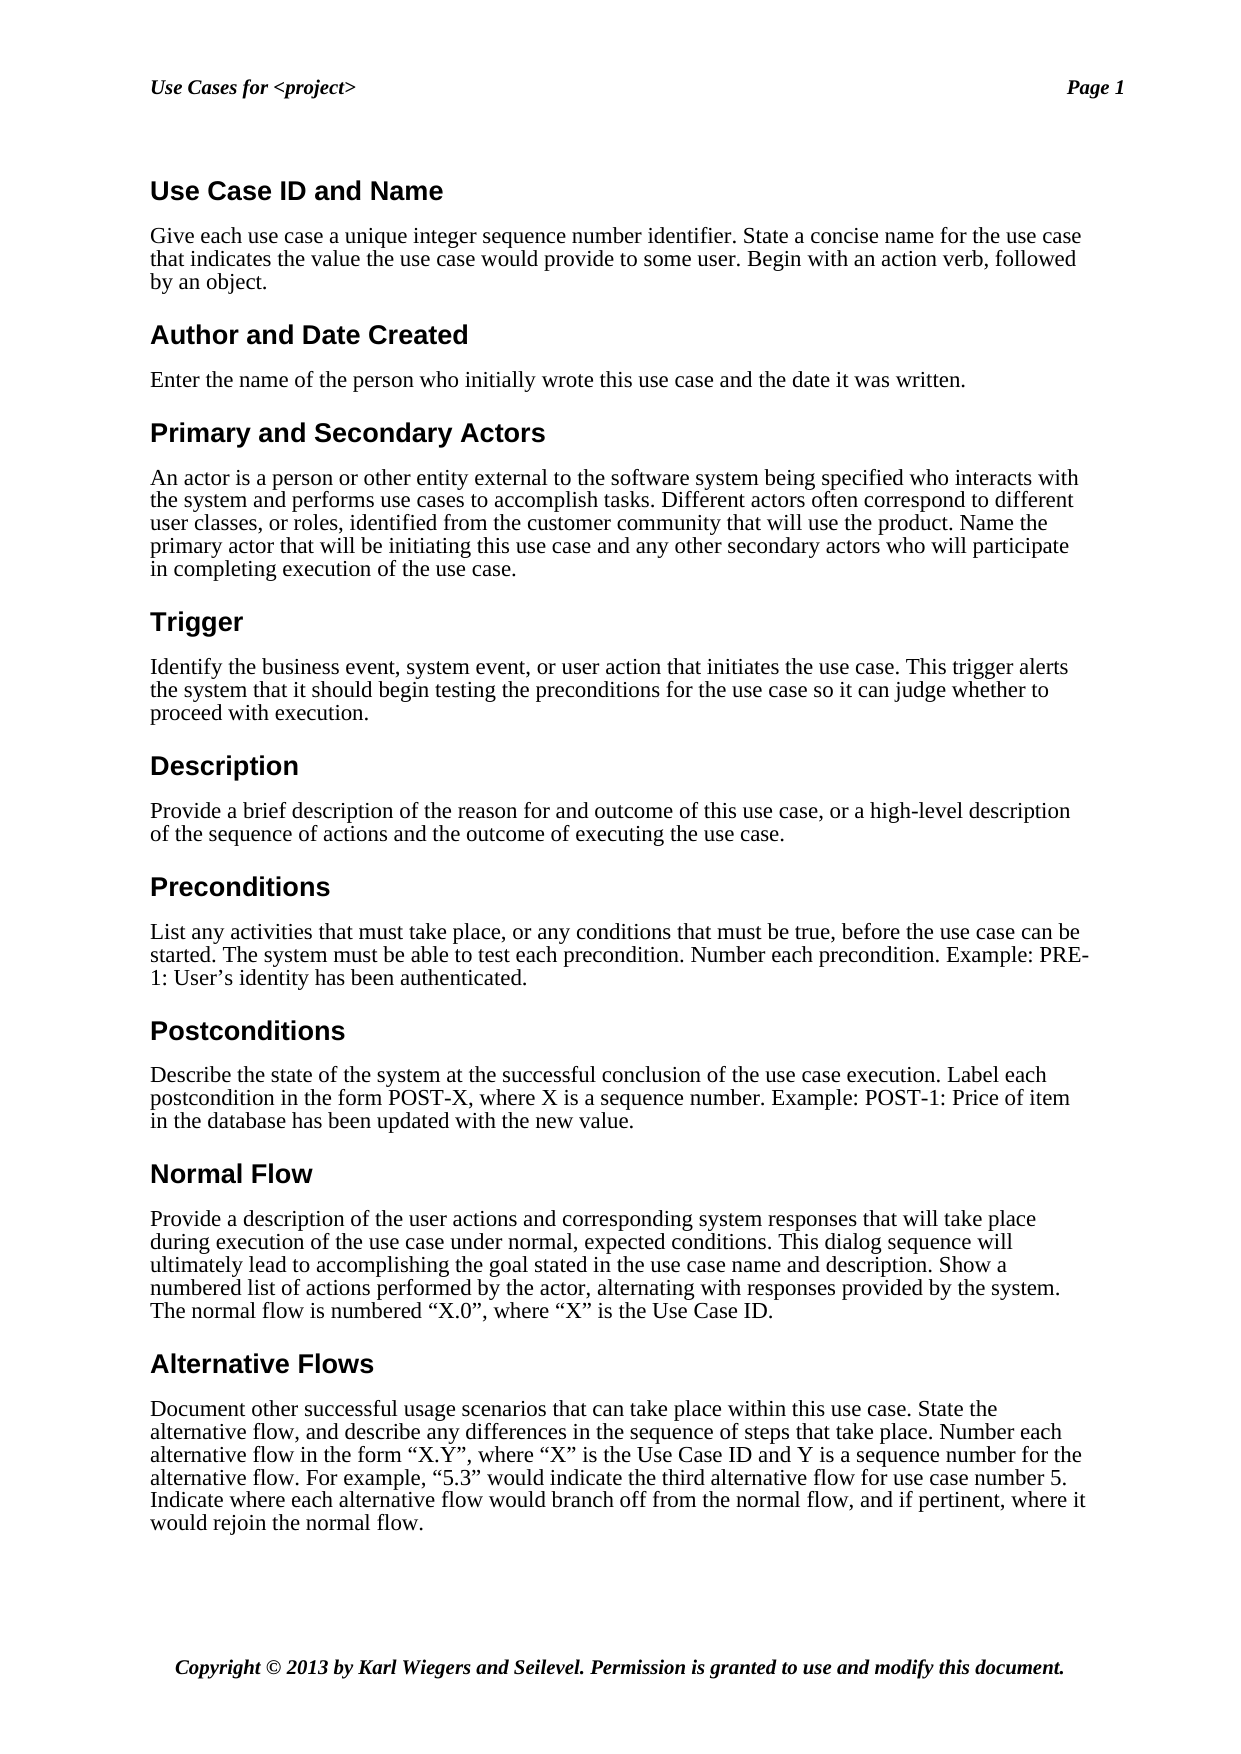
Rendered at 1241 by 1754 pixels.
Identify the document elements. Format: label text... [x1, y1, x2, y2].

text Provide a description of the user actions and corresponding system responses that will take place during execution of the use case under normal, expected conditions. This dialog sequence will ultimately lead to accomplishing the goal stated in the use case name and description. Show a numbered list of actions performed by the actor, alternating with responses provided by the system. The normal flow is numbered “X.0”, where “X” is the Use Case ID. [150, 1208, 1090, 1323]
text List any activities that must take place, or any conditions that must be true, before the use case can be started. The system must be able to test each precondition. Number each precondition. Example: PRE-1: User’s identity has been authenticated. [150, 921, 1090, 989]
subtitle Preconditions [150, 871, 1090, 902]
text An actor is a person or other entity external to the software system being specified who interacts with the system and performs use cases to accomplish tasks. Different actors often correspond to different user classes, or roles, identified from the customer community that will use the product. Name the primary actor that will be initiating this use case and any other secondary actors who will participate in completing execution of the use case. [150, 467, 1090, 581]
subtitle Normal Flow [150, 1158, 1090, 1189]
subtitle Alternative Flows [150, 1348, 1090, 1379]
text Describe the state of the system at the successful conclusion of the use case execution. Label each postcondition in the form POST-X, where X is a sequence number. Example: POST-1: Price of item in the database has been updated with the new value. [150, 1064, 1090, 1133]
subtitle Author and Date Created [150, 319, 1090, 350]
subtitle Description [150, 750, 1090, 781]
subtitle Postconditions [150, 1014, 1090, 1046]
text Identify the business event, system event, or user action that initiates the use case. This trigger alerts the system that it should begin testing the preconditions for the use case so it can judge whether to proceed with execution. [150, 656, 1090, 725]
subtitle Use Case ID and Name [150, 175, 1090, 206]
text Give each use case a unique integer sequence number identifier. State a concise name for the use case that indicates the value the use case would provide to some user. Begin with an action verb, followed by an object. [150, 225, 1090, 294]
subtitle Trigger [150, 606, 1090, 637]
text Document other successful usage scenarios that can take place within this use case. State the alternative flow, and describe any differences in the sequence of steps that take place. Number each alternative flow in the form “X.Y”, where “X” is the Use Case ID and Y is a sequence number for the alternative flow. For example, “5.3” would indicate the third alternative flow for use case number 5. Indicate where each alternative flow would branch off from the normal flow, and if pertinent, where it would rejoin the normal flow. [150, 1398, 1090, 1535]
text Enter the name of the person who initially wrote this use case and the date it was written. [150, 369, 1090, 392]
subtitle Primary and Secondary Actors [150, 417, 1090, 448]
text Provide a brief description of the reason for and outcome of this use case, or a high-level description of the sequence of actions and the outcome of executing the use case. [150, 800, 1090, 846]
